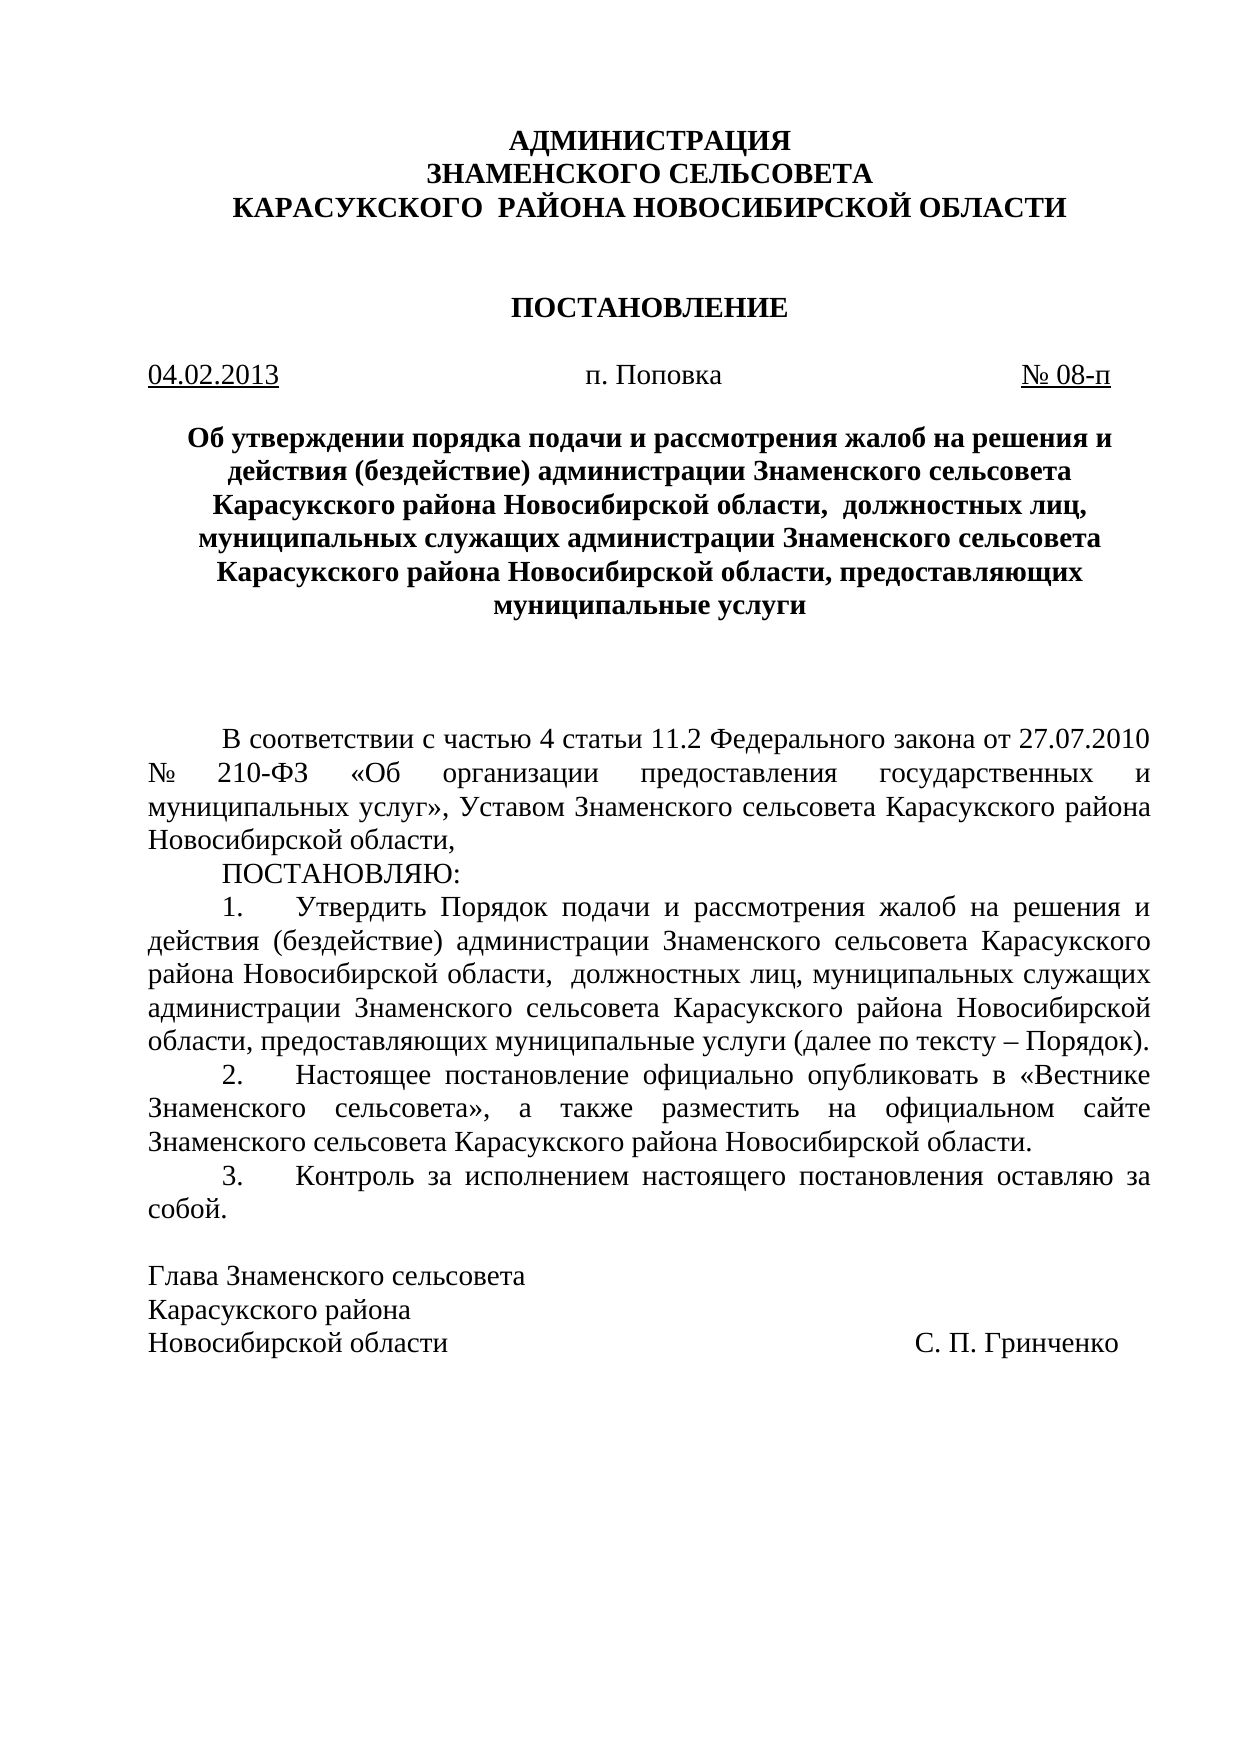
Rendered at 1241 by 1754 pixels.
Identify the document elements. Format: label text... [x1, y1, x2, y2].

subtitle ПОСТАНОВЛЕНИЕ [148, 290, 1152, 324]
text В соответствии с частью 4 статьи 11.2 Федерального закона от 27.07.2010 № 210-ФЗ «Об организации предоставления государственных и муниципальных услуг», Уставом Знаменского сельсовета Карасукского района Новосибирской области, [148, 722, 1152, 856]
text Карасукского района [148, 1292, 1152, 1325]
title ЗНАМЕНСКОГО СЕЛЬСОВЕТА [148, 156, 1152, 190]
text Об утверждении порядка подачи и рассмотрения жалоб на решения и действия (бездействие) администрации Знаменского сельсовета Карасукского района Новосибирской области, должностных лиц, муниципальных служащих администрации Знаменского сельсовета Карасукского района Новосибирской области, предоставляющих муниципальные услуги [148, 420, 1152, 621]
list Контроль за исполнением настоящего постановления оставляю за собой. [148, 1158, 1152, 1225]
title АДМИНИСТРАЦИЯ [148, 123, 1152, 156]
text Глава Знаменского сельсовета [148, 1258, 1152, 1292]
list Утвердить Порядок подачи и рассмотрения жалоб на решения и действия (бездействие) администрации Знаменского сельсовета Карасукского района Новосибирской области, должностных лиц, муниципальных служащих администрации Знаменского сельсовета Карасукского района Новосибирской области, предоставляющих муниципальные услуги (далее по тексту – Порядок). [148, 889, 1152, 1057]
list Настоящее постановление официально опубликовать в «Вестнике Знаменского сельсовета», а также разместить на официальном сайте Знаменского сельсовета Карасукского района Новосибирской области. [148, 1057, 1152, 1158]
title КАРАСУКСКОГО РАЙОНА НОВОСИБИРСКОЙ ОБЛАСТИ [148, 190, 1152, 223]
text 04.02.2013 п. Поповка № 08-п [148, 357, 1152, 391]
text ПОСТАНОВЛЯЮ: [148, 856, 1152, 889]
text Новосибирской области С. П. Гринченко [148, 1325, 1152, 1359]
